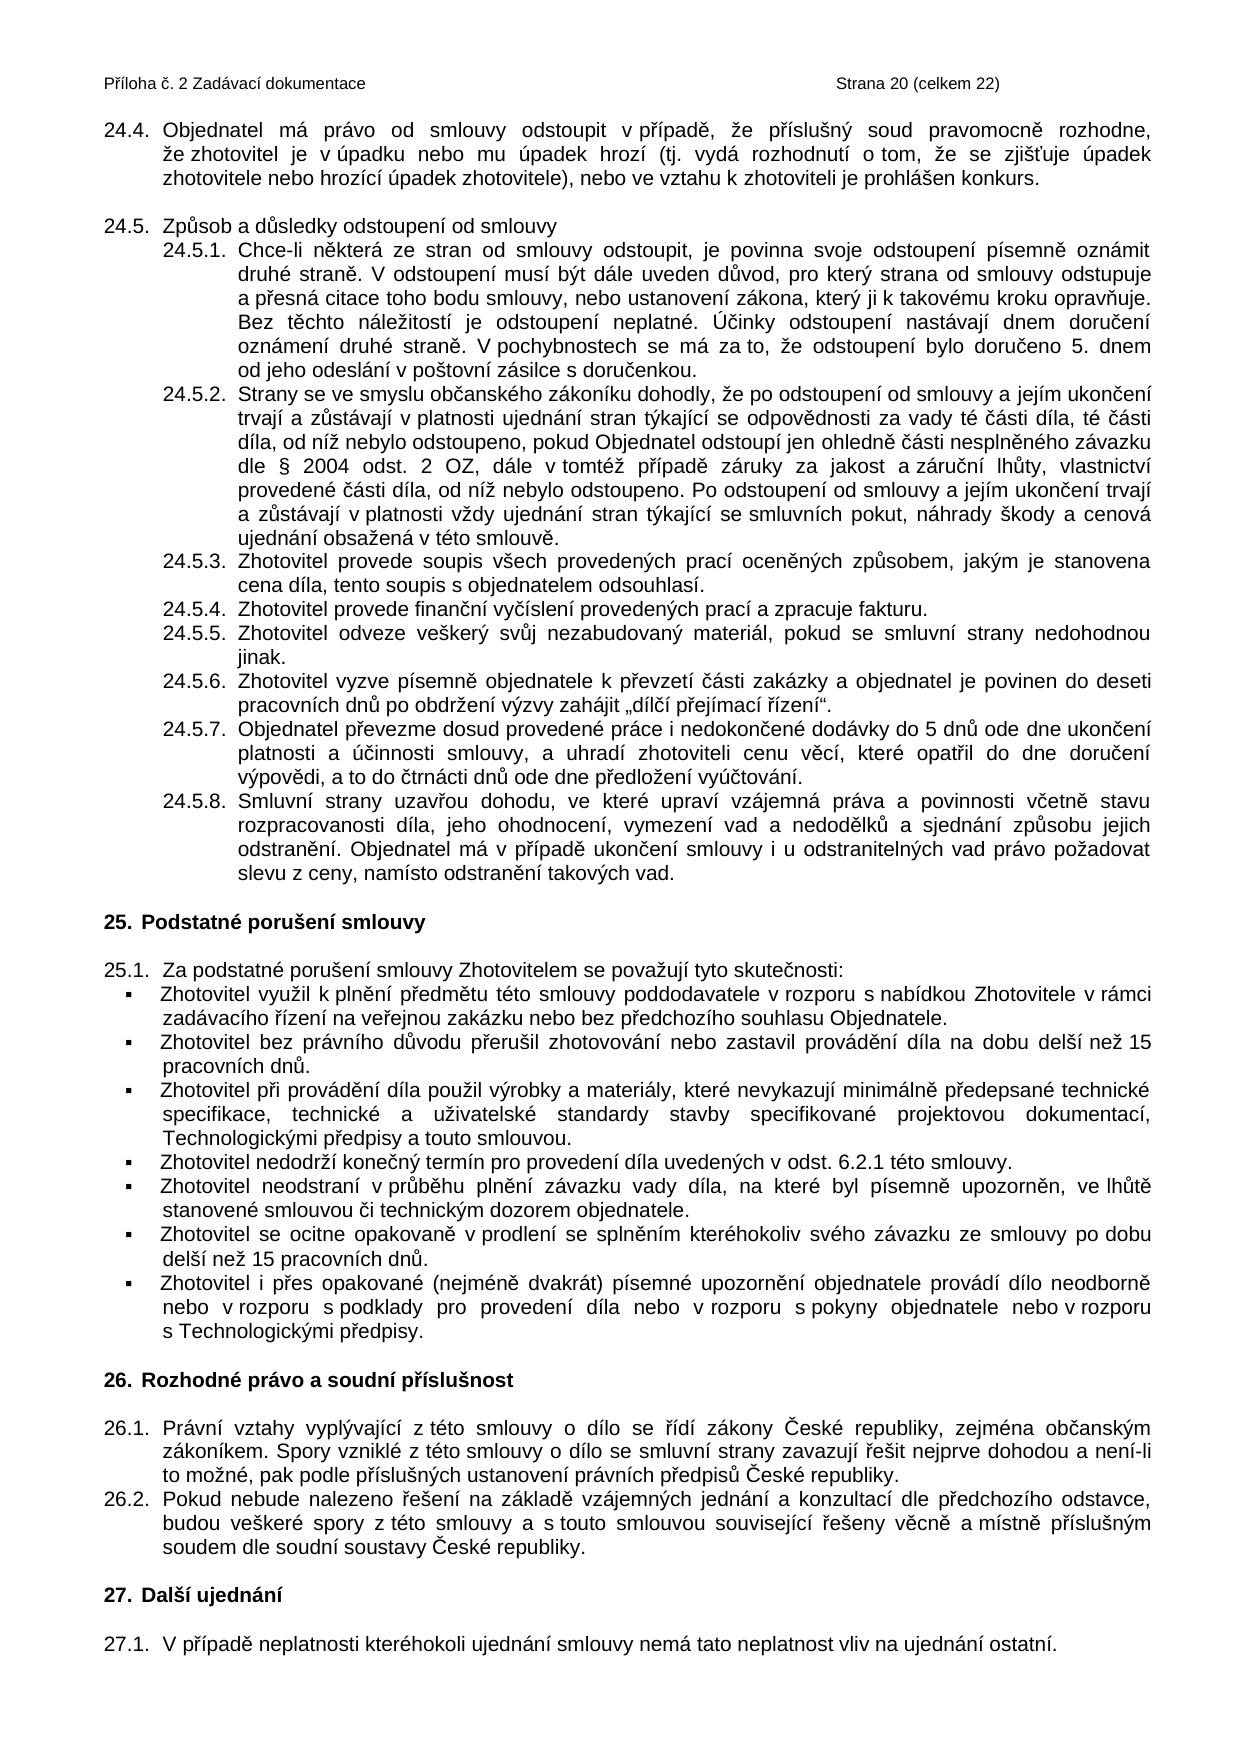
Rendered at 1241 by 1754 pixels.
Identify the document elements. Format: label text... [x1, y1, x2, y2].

list Zhotovitel bez právního důvodu přerušil zhotovování nebo zastavil provádění díla na dobu delší než 15 pracovních dnů. [125, 1030, 1152, 1078]
list Zhotovitel vyzve písemně objednatele k převzetí části zakázky a objednatel je povinen do deseti pracovních dnů po obdržení výzvy zahájit „dílčí přejímací řízení“. [163, 669, 1152, 717]
list Zhotovitel nedodrží konečný termín pro provedení díla uvedených v odst. 6.2.1 této smlouvy. [125, 1150, 1152, 1174]
list Zhotovitel neodstraní v průběhu plnění závazku vady díla, na které byl písemně upozorněn, ve lhůtě stanovené smlouvou či technickým dozorem objednatele. [125, 1174, 1152, 1222]
list Právní vztahy vyplývající z této smlouvy o dílo se řídí zákony České republiky, zejména občanským zákoníkem. Spory vzniklé z této smlouvy o dílo se smluvní strany zavazují řešit nejprve dohodou a není-li to možné, pak podle příslušných ustanovení právních předpisů České republiky. [103, 1415, 1152, 1487]
list Strany se ve smyslu občanského zákoníku dohodly, že po odstoupení od smlouvy a jejím ukončení trvají a zůstávají v platnosti ujednání stran týkající se odpovědnosti za vady té části díla, té části díla, od níž nebylo odstoupeno, pokud Objednatel odstoupí jen ohledně části nesplněného závazku dle § 2004 odst. 2 OZ, dále v tomtéž případě záruky za jakost a záruční lhůty, vlastnictví provedené části díla, od níž nebylo odstoupeno. Po odstoupení od smlouvy a jejím ukončení trvají a zůstávají v platnosti vždy ujednání stran týkající se smluvních pokut, náhrady škody a cenová ujednání obsažená v této smlouvě. [163, 382, 1152, 549]
list Objednatel převezme dosud provedené práce i nedokončené dodávky do 5 dnů ode dne ukončení platnosti a účinnosti smlouvy, a uhradí zhotoviteli cenu věcí, které opatřil do dne doručení výpovědi, a to do čtrnácti dnů ode dne předložení vyúčtování. [163, 717, 1152, 789]
list Zhotovitel při provádění díla použil výrobky a materiály, které nevykazují minimálně předepsané technické specifikace, technické a uživatelské standardy stavby specifikované projektovou dokumentací, Technologickými předpisy a touto smlouvou. [125, 1078, 1152, 1150]
list Rozhodné právo a soudní příslušnost [103, 1367, 1152, 1391]
list Objednatel má právo od smlouvy odstoupit v případě, že příslušný soud pravomocně rozhodne, že zhotovitel je v úpadku nebo mu úpadek hrozí (tj. vydá rozhodnutí o tom, že se zjišťuje úpadek zhotovitele nebo hrozící úpadek zhotovitele), nebo ve vztahu k zhotoviteli je prohlášen konkurs. [103, 118, 1152, 190]
list Chce-li některá ze stran od smlouvy odstoupit, je povinna svoje odstoupení písemně oznámit druhé straně. V odstoupení musí být dále uveden důvod, pro který strana od smlouvy odstupuje a přesná citace toho bodu smlouvy, nebo ustanovení zákona, který ji k takovému kroku opravňuje. Bez těchto náležitostí je odstoupení neplatné. Účinky odstoupení nastávají dnem doručení oznámení druhé straně. V pochybnostech se má za to, že odstoupení bylo doručeno 5. dnem od jeho odeslání v poštovní zásilce s doručenkou. [163, 238, 1152, 382]
list V případě neplatnosti kteréhokoli ujednání smlouvy nemá tato neplatnost vliv na ujednání ostatní. [103, 1632, 1152, 1656]
list Zhotovitel i přes opakované (nejméně dvakrát) písemné upozornění objednatele provádí dílo neodborně nebo v rozporu s podklady pro provedení díla nebo v rozporu s pokyny objednatele nebo v rozporu s Technologickými předpisy. [125, 1270, 1152, 1342]
list Zhotovitel provede finanční vyčíslení provedených prací a zpracuje fakturu. [163, 597, 1152, 621]
list Za podstatné porušení smlouvy Zhotovitelem se považují tyto skutečnosti: [103, 958, 1152, 982]
list Podstatné porušení smlouvy [103, 910, 1152, 934]
list Zhotovitel se ocitne opakovaně v prodlení se splněním kteréhokoliv svého závazku ze smlouvy po dobu delší než 15 pracovních dnů. [125, 1222, 1152, 1270]
list Zhotovitel odveze veškerý svůj nezabudovaný materiál, pokud se smluvní strany nedohodnou jinak. [163, 621, 1152, 669]
list Pokud nebude nalezeno řešení na základě vzájemných jednání a konzultací dle předchozího odstavce, budou veškeré spory z této smlouvy a s touto smlouvou související řešeny věcně a místně příslušným soudem dle soudní soustavy České republiky. [103, 1487, 1152, 1559]
list Způsob a důsledky odstoupení od smlouvy [103, 214, 1152, 238]
list Zhotovitel využil k plnění předmětu této smlouvy poddodavatele v rozporu s nabídkou Zhotovitele v rámci zadávacího řízení na veřejnou zakázku nebo bez předchozího souhlasu Objednatele. [125, 982, 1152, 1030]
list Zhotovitel provede soupis všech provedených prací oceněných způsobem, jakým je stanovena cena díla, tento soupis s objednatelem odsouhlasí. [163, 549, 1152, 597]
list Další ujednání [103, 1583, 1152, 1607]
list Smluvní strany uzavřou dohodu, ve které upraví vzájemná práva a povinnosti včetně stavu rozpracovanosti díla, jeho ohodnocení, vymezení vad a nedodělků a sjednání způsobu jejich odstranění. Objednatel má v případě ukončení smlouvy i u odstranitelných vad právo požadovat slevu z ceny, namísto odstranění takových vad. [163, 789, 1152, 885]
